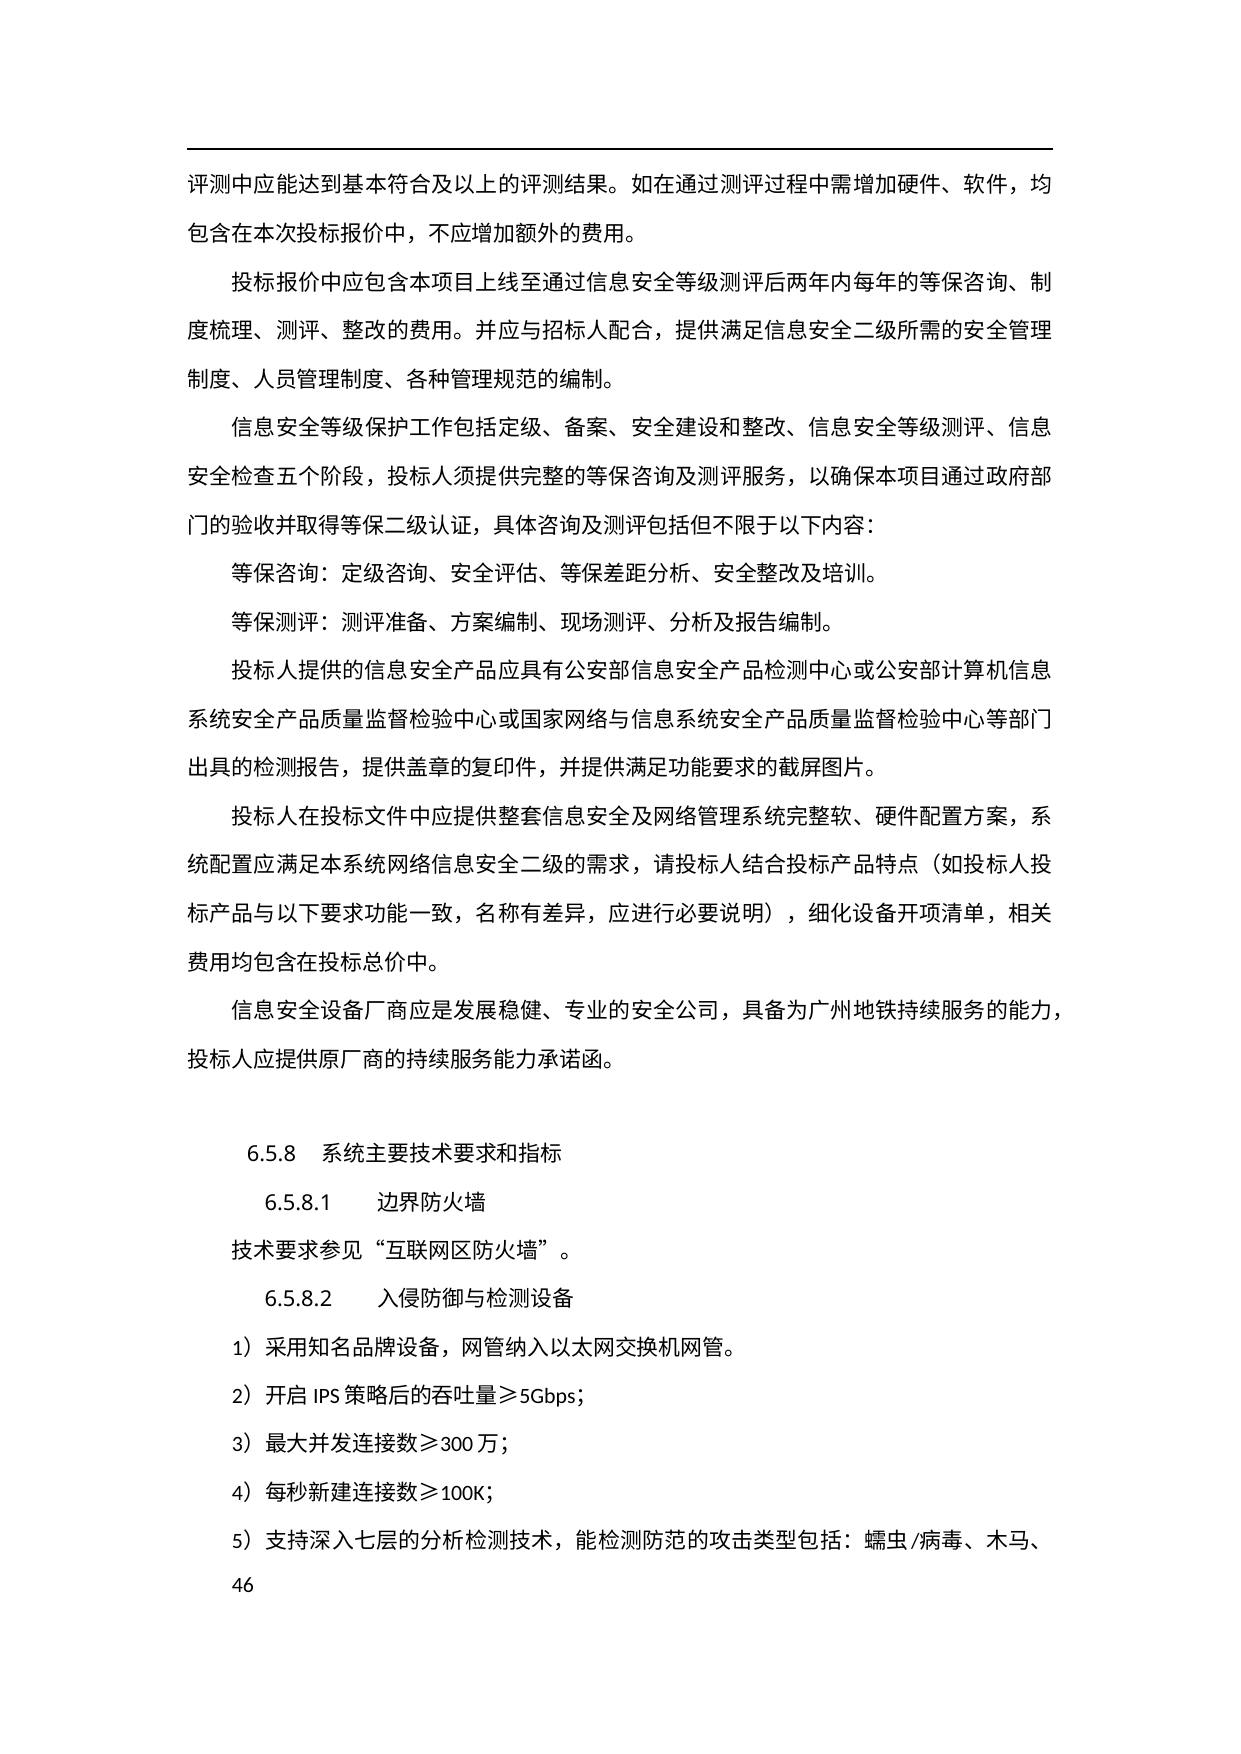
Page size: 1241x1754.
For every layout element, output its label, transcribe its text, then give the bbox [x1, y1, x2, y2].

subtitle 入侵防御与检测设备 [187, 1281, 1053, 1313]
text 投标人在投标文件中应提供整套信息安全及网络管理系统完整软、硬件配置方案，系统配置应满足本系统网络信息安全二级的需求，请投标人结合投标产品特点（如投标人投标产品与以下要求功能一致，名称有差异，应进行必要说明），细化设备开项清单，相关费用均包含在投标总价中。 [187, 798, 1053, 977]
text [187, 167, 1053, 248]
text 3）最大并发连接数≥300万； [187, 1426, 1053, 1458]
text 1）采用知名品牌设备，网管纳入以太网交换机网管。 [187, 1329, 1053, 1362]
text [187, 1522, 1053, 1555]
text 投标人提供的信息安全产品应具有公安部信息安全产品检测中心或公安部计算机信息系统安全产品质量监督检验中心或国家网络与信息系统安全产品质量监督检验中心等部门出具的检测报告，提供盖章的复印件，并提供满足功能要求的截屏图片。 [187, 652, 1053, 782]
subtitle 系统主要技术要求和指标 [187, 1136, 1053, 1168]
text 投标报价中应包含本项目上线至通过信息安全等级测评后两年内每年的等保咨询、制度梳理、测评、整改的费用。并应与招标人配合，提供满足信息安全二级所需的安全管理制度、人员管理制度、各种管理规范的编制。 [187, 264, 1053, 394]
text 等保测评：测评准备、方案编制、现场测评、分析及报告编制。 [187, 604, 1053, 637]
subtitle 边界防火墙 [187, 1184, 1053, 1217]
text 等保咨询：定级咨询、安全评估、等保差距分析、安全整改及培训。 [187, 556, 1053, 588]
text 信息安全设备厂商应是发展稳健、专业的安全公司，具备为广州地铁持续服务的能力，投标人应提供原厂商的持续服务能力承诺函。 [187, 993, 1053, 1074]
text 2）开启IPS策略后的吞吐量≥5Gbps； [187, 1377, 1053, 1410]
text 4）每秒新建连接数≥100K； [187, 1474, 1053, 1507]
text 技术要求参见“互联网区防火墙”。 [187, 1232, 1053, 1265]
text 信息安全等级保护工作包括定级、备案、安全建设和整改、信息安全等级测评、信息安全检查五个阶段，投标人须提供完整的等保咨询及测评服务，以确保本项目通过政府部门的验收并取得等保二级认证，具体咨询及测评包括但不限于以下内容： [187, 410, 1053, 540]
